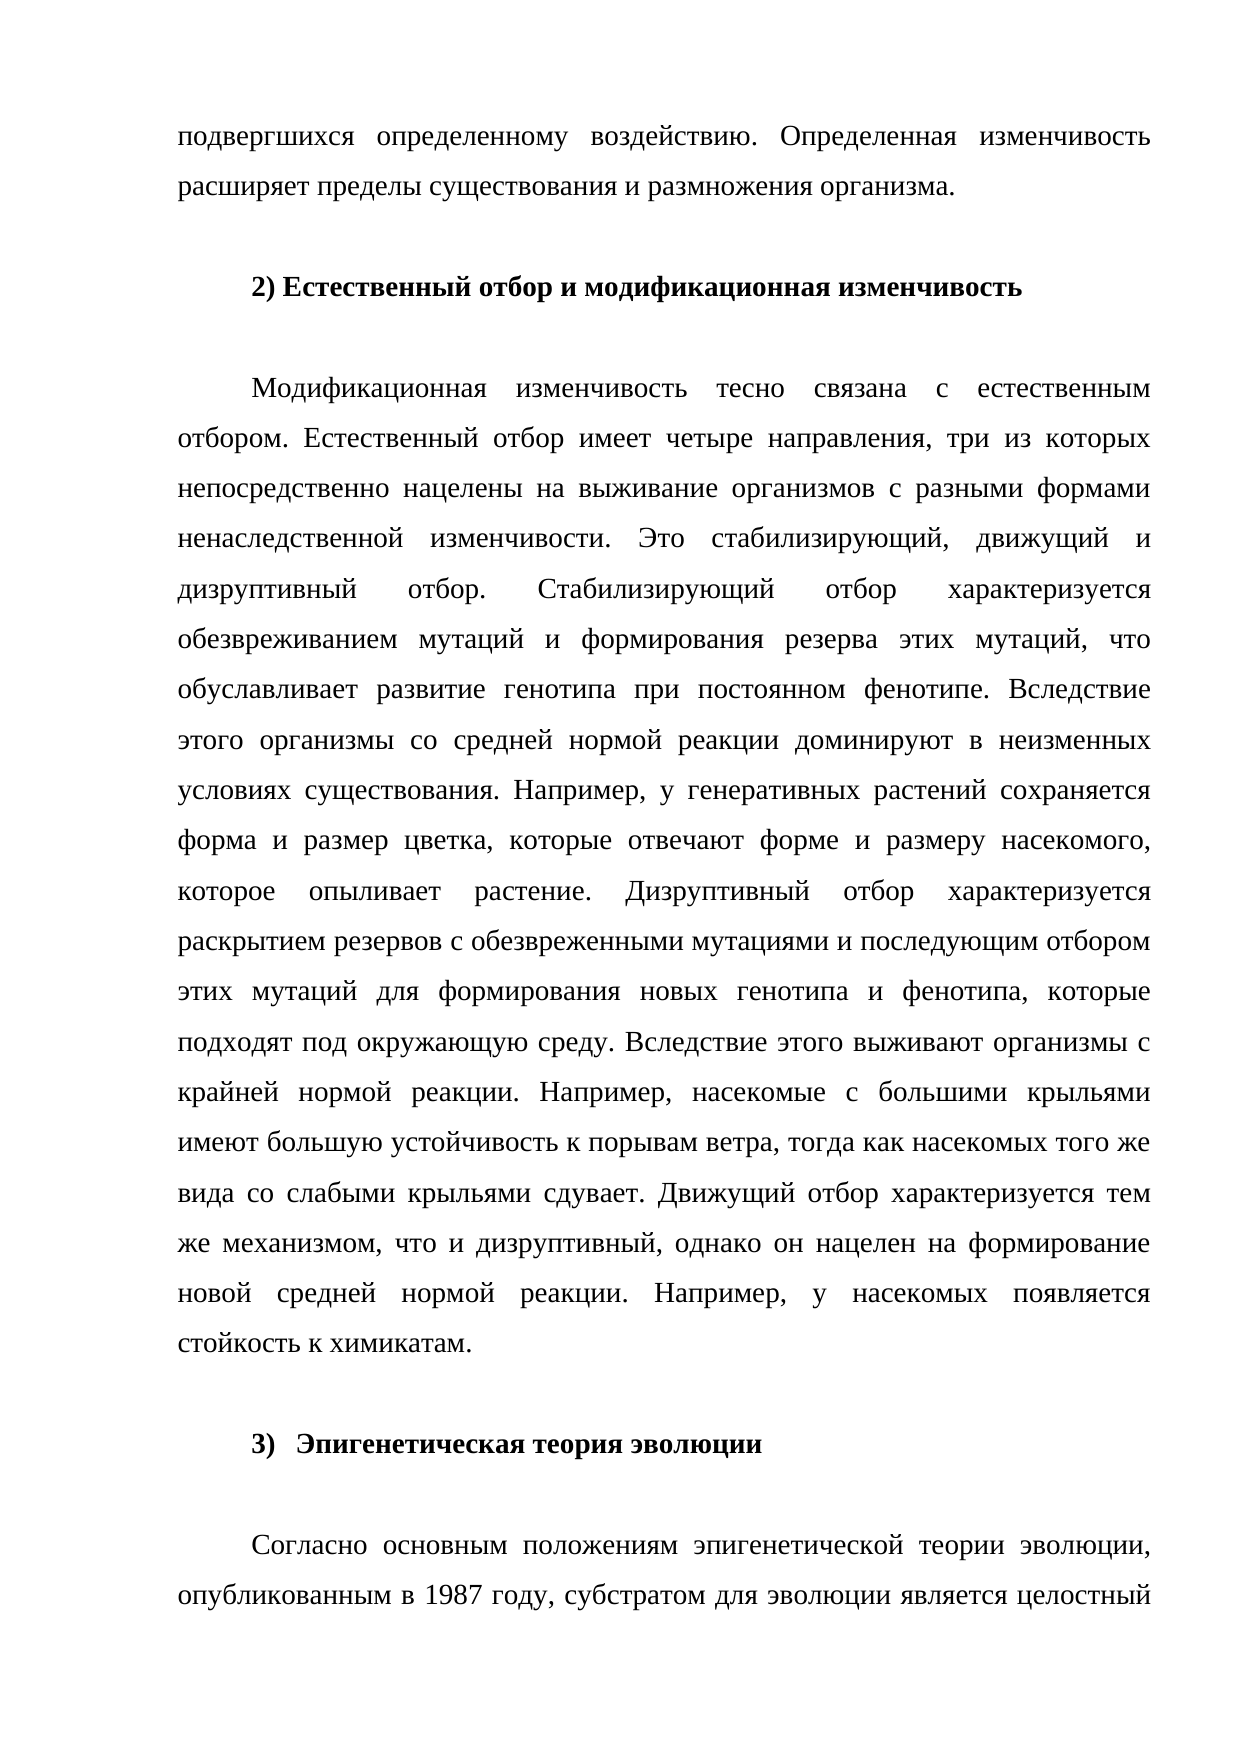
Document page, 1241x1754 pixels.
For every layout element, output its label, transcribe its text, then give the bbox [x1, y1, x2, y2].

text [177, 1527, 1152, 1611]
list Эпигенетическая теория эволюции [177, 1426, 1152, 1460]
text Модификационная изменчивость тесно связана с естественным отбором. Естественный отбор имеет четыре направления, три из которых непосредственно нацелены на выживание организмов с разными формами ненаследственной изменчивости. Это стабилизирующий, движущий и дизруптивный отбор. Стабилизирующий отбор характеризуется обезвреживанием мутаций и формирования резерва этих мутаций, что обуславливает развитие генотипа при постоянном фенотипе. Вследствие этого организмы со средней нормой реакции доминируют в неизменных условиях существования. Например, у генеративных растений сохраняется форма и размер цветка, которые отвечают форме и размеру насекомого, которое опыливает растение. Дизруптивный отбор характеризуется раскрытием резервов с обезвреженными мутациями и последующим отбором этих мутаций для формирования новых генотипа и фенотипа, которые подходят под окружающую среду. Вследствие этого выживают организмы с крайней нормой реакции. Например, насекомые с большими крыльями имеют большую устойчивость к порывам ветра, тогда как насекомых того же вида со слабыми крыльями сдувает. Движущий отбор характеризуется тем же механизмом, что и дизруптивный, однако он нацелен на формирование новой средней нормой реакции. Например, у насекомых появляется стойкость к химикатам. [177, 370, 1152, 1359]
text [177, 118, 1152, 202]
text 2) Естественный отбор и модификационная изменчивость [177, 269, 1152, 303]
